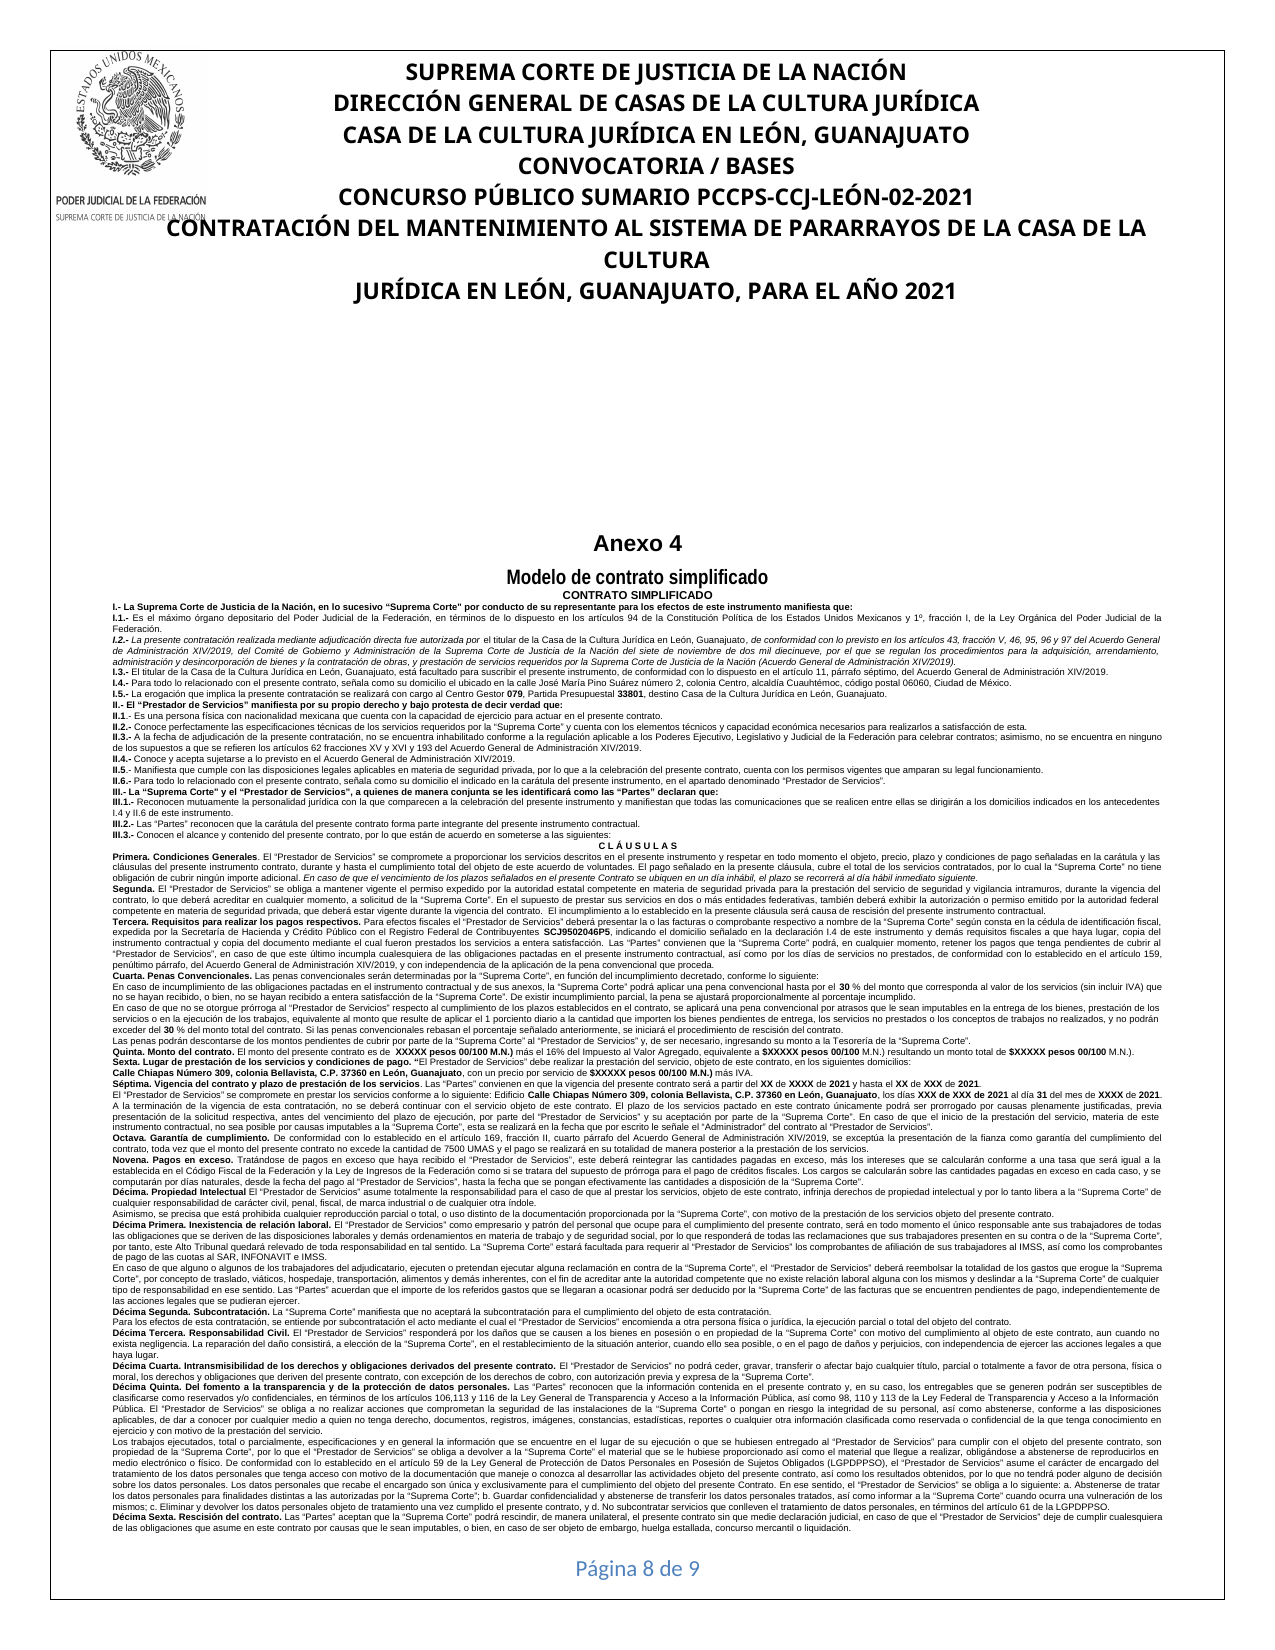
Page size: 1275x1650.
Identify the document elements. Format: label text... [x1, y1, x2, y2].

text Anexo 4 [112, 530, 1162, 556]
picture [52, 51, 208, 225]
text Décima. Propiedad Intelectual El “Prestador de Servicios” asume totalmente la responsabilidad para el caso de que al prestar los servicios, objeto de este contrato, infrinja derechos de propiedad intelectual y por lo tanto libera a la “Suprema Corte” de cualquier responsabilidad de carácter civil, penal, fiscal, de marca industrial o de cualquier otra índole. [112, 1187, 1162, 1208]
text III.1.- Reconocen mutuamente la personalidad jurídica con la que comparecen a la celebración del presente instrumento y manifiestan que todas las comunicaciones que se realicen entre ellas se dirigirán a los domicilios indicados en los antecedentes I.4 y II.6 de este instrumento. [112, 797, 1162, 818]
text I.1.- Es el máximo órgano depositario del Poder Judicial de la Federación, en términos de lo dispuesto en los artículos 94 de la Constitución Política de los Estados Unidos Mexicanos y 1º, fracción I, de la Ley Orgánica del Poder Judicial de la Federación. [112, 613, 1162, 634]
picture [52, 46, 208, 50]
text Modelo de contrato simplificado [112, 565, 1162, 589]
text Décima Tercera. Responsabilidad Civil. El “Prestador de Servicios” responderá por los daños que se causen a los bienes en posesión o en propiedad de la “Suprema Corte” con motivo del cumplimiento al objeto de este contrato, aun cuando no exista negligencia. La reparación del daño consistirá, a elección de la “Suprema Corte”, en el restablecimiento de la situación anterior, cuando ello sea posible, o en el pago de daños y perjuicios, con independencia de ejercer las acciones legales a que haya lugar. [112, 1328, 1162, 1360]
text CONTRATO SIMPLIFICADO [112, 589, 1162, 602]
